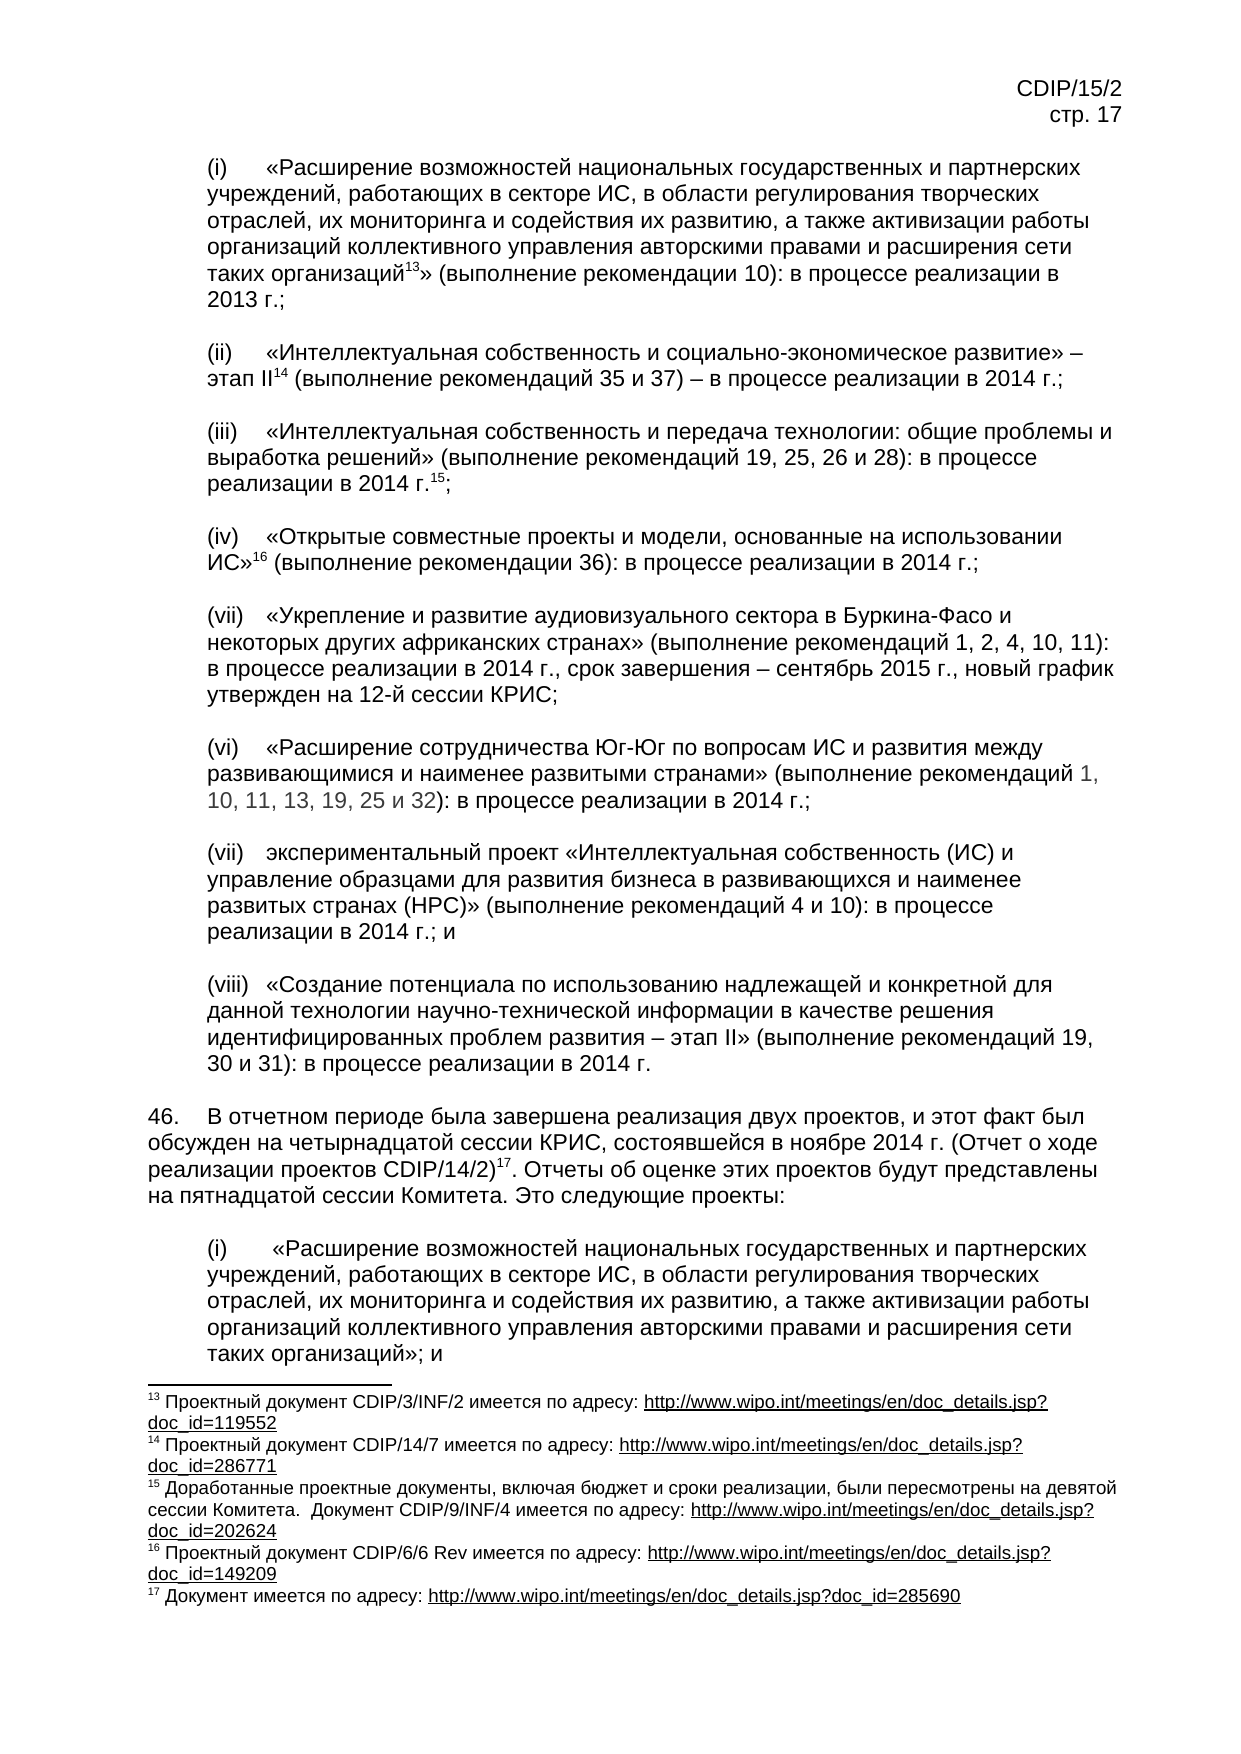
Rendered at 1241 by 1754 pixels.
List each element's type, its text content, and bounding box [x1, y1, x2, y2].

text (i) «Расширение возможностей национальных государственных и партнерских учреждений, работающих в секторе ИС, в области регулирования творческих отраслей, их мониторинга и содействия их развитию, а также активизации работы организаций коллективного управления авторскими правами и расширения сети таких организаций» (выполнение рекомендации 10): в процессе реализации в 2013 г.; [207, 154, 1122, 312]
text (iv) «Открытые совместные проекты и модели, основанные на использовании ИС» (выполнение рекомендации 36): в процессе реализации в 2014 г.; [207, 523, 1122, 576]
text (vii) экспериментальный проект «Интеллектуальная собственность (ИС) и управление образцами для развития бизнеса в развивающихся и наименее развитых странах (НРС)» (выполнение рекомендаций 4 и 10): в процессе реализации в 2014 г.; и [207, 839, 1122, 945]
text (viii) «Создание потенциала по использованию надлежащей и конкретной для данной технологии научно-технической информации в качестве решения идентифицированных проблем развития – этап II» (выполнение рекомендаций 19, 30 и 31): в процессе реализации в 2014 г. [207, 971, 1122, 1076]
text (vii) «Укрепление и развитие аудиовизуального сектора в Буркина-Фасо и некоторых других африканских странах» (выполнение рекомендаций 1, 2, 4, 10, 11): в процессе реализации в 2014 г., срок завершения – сентябрь 2015 г., новый график утвержден на 12-й сессии КРИС; [207, 602, 1122, 707]
text 46. В отчетном периоде была завершена реализация двух проектов, и этот факт был обсужден на четырнадцатой сессии КРИС, состоявшейся в ноябре 2014 г. (Отчет о ходе реализации проектов CDIP/14/2). Отчеты об оценке этих проектов будут представлены на пятнадцатой сессии Комитета. Это следующие проекты: [148, 1103, 1122, 1208]
text (i) «Расширение возможностей национальных государственных и партнерских учреждений, работающих в секторе ИС, в области регулирования творческих отраслей, их мониторинга и содействия их развитию, а также активизации работы организаций коллективного управления авторскими правами и расширения сети таких организаций»; и [207, 1234, 1122, 1366]
text (vi) «Расширение сотрудничества Юг-Юг по вопросам ИС и развития между развивающимися и наименее развитыми странами» (выполнение рекомендаций 1, 10, 11, 13, 19, 25 и 32): в процессе реализации в 2014 г.; [207, 734, 1122, 813]
text (ii) «Интеллектуальная собственность и социально-экономическое развитие» – этап II (выполнение рекомендаций 35 и 37) – в процессе реализации в 2014 г.; [207, 338, 1122, 391]
text (iii) «Интеллектуальная собственность и передача технологии: общие проблемы и выработка решений» (выполнение рекомендаций 19, 25, 26 и 28): в процессе реализации в 2014 г.; [207, 418, 1122, 497]
